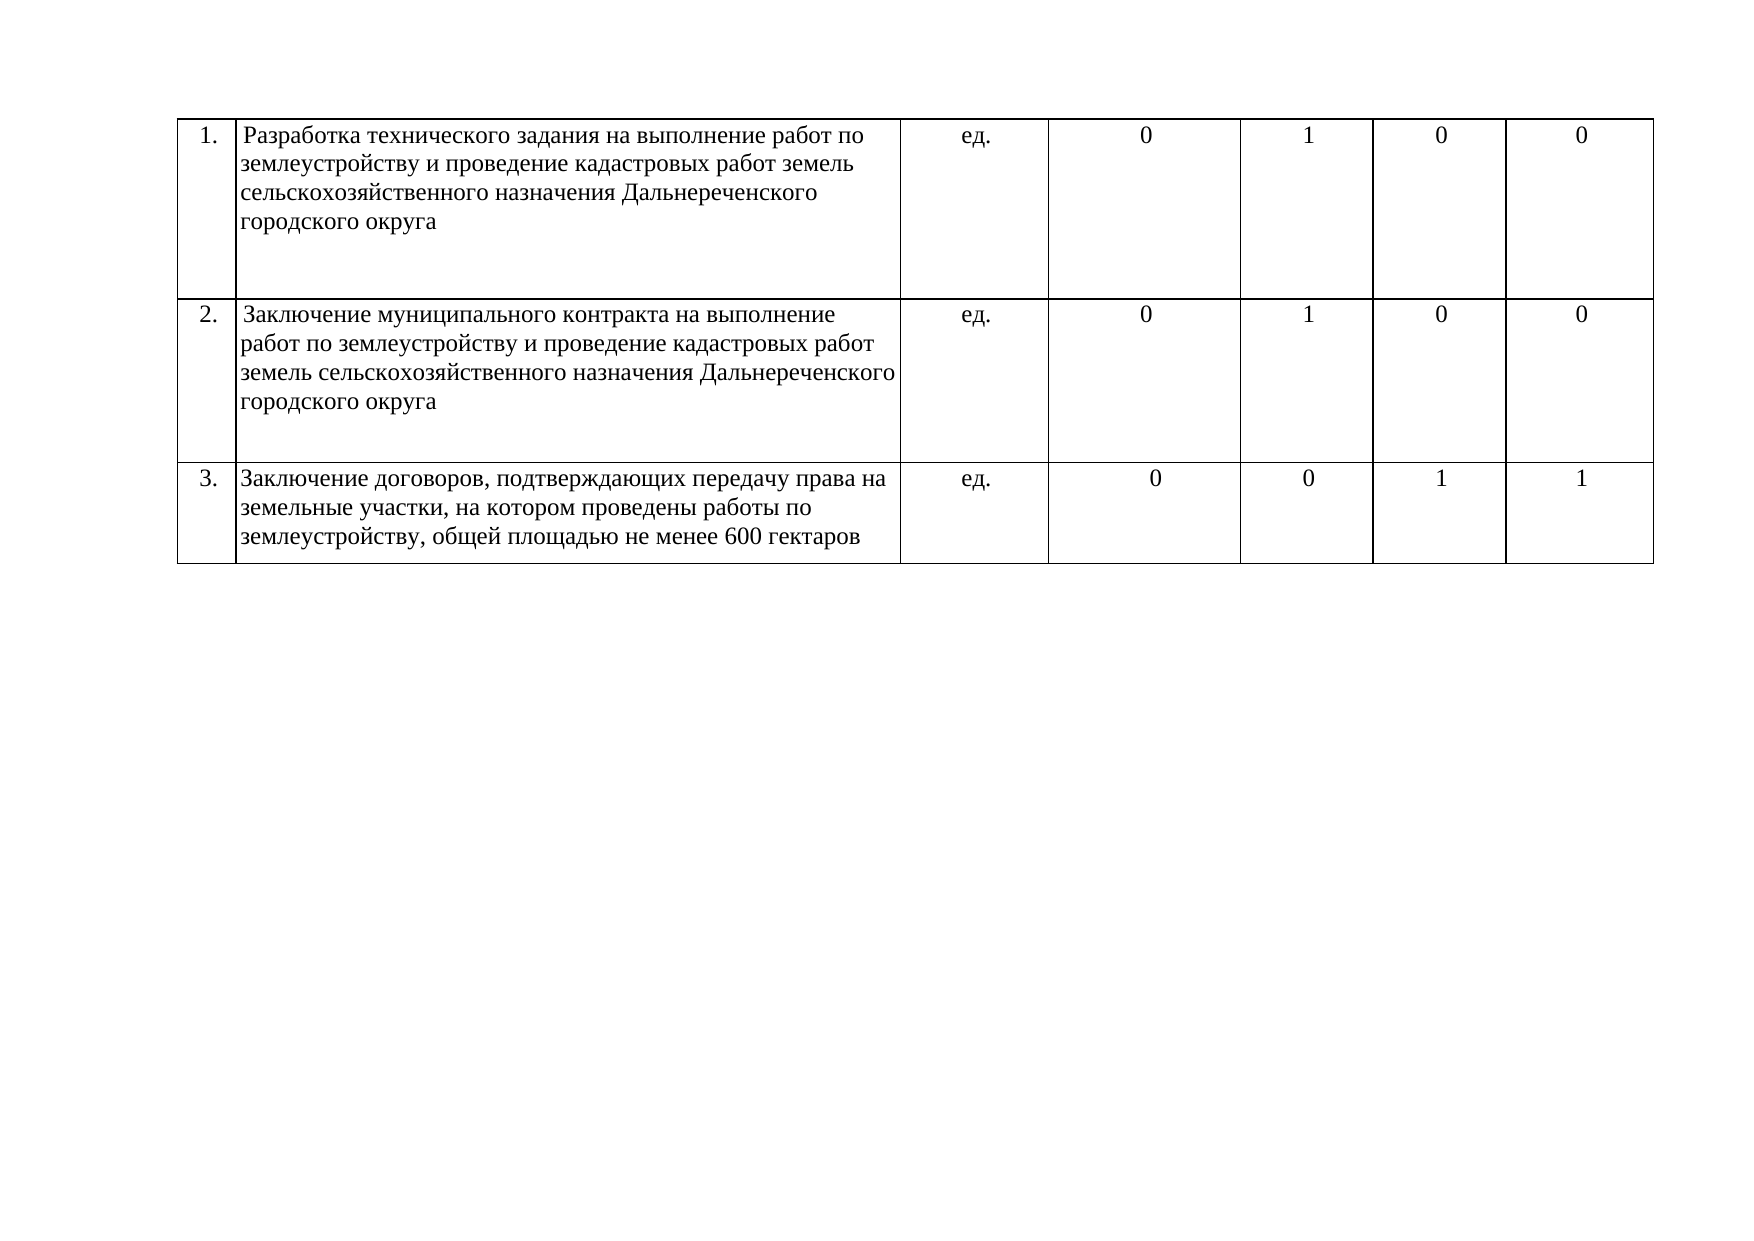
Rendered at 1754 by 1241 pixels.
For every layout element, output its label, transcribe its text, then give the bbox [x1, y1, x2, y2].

table_cell 3. [178, 463, 235, 563]
table_cell 0 [1049, 300, 1240, 462]
table_cell 0 [1049, 120, 1240, 298]
table_cell 1 [1241, 300, 1372, 462]
table_cell ед. [901, 300, 1048, 462]
table_cell Разработка технического задания на выполнение работ по землеустройству и проведение кадастровых работ земель сельскохозяйственного назначения Дальнереченского городского округа [237, 120, 900, 298]
table_cell Заключение договоров, подтверждающих передачу права на земельные участки, на котором проведены работы по землеустройству, общей площадью не менее 600 гектаров [237, 463, 900, 563]
table_cell 2. [178, 300, 235, 462]
table_cell 1 [1241, 120, 1372, 298]
table_cell 1 [1507, 463, 1653, 563]
table_cell 0 [1049, 463, 1240, 563]
table_cell 0 [1374, 300, 1505, 462]
table_cell 1 [1374, 463, 1505, 563]
table_cell 1. [178, 120, 235, 298]
table_cell 0 [1374, 120, 1505, 298]
table_cell Заключение муниципального контракта на выполнение работ по землеустройству и проведение кадастровых работ земель сельскохозяйственного назначения Дальнереченского городского округа [237, 300, 900, 462]
table_cell ед. [901, 120, 1048, 298]
table_cell 0 [1507, 120, 1653, 298]
table_cell 0 [1507, 300, 1653, 462]
table_cell 0 [1241, 463, 1372, 563]
table_cell ед. [901, 463, 1048, 563]
